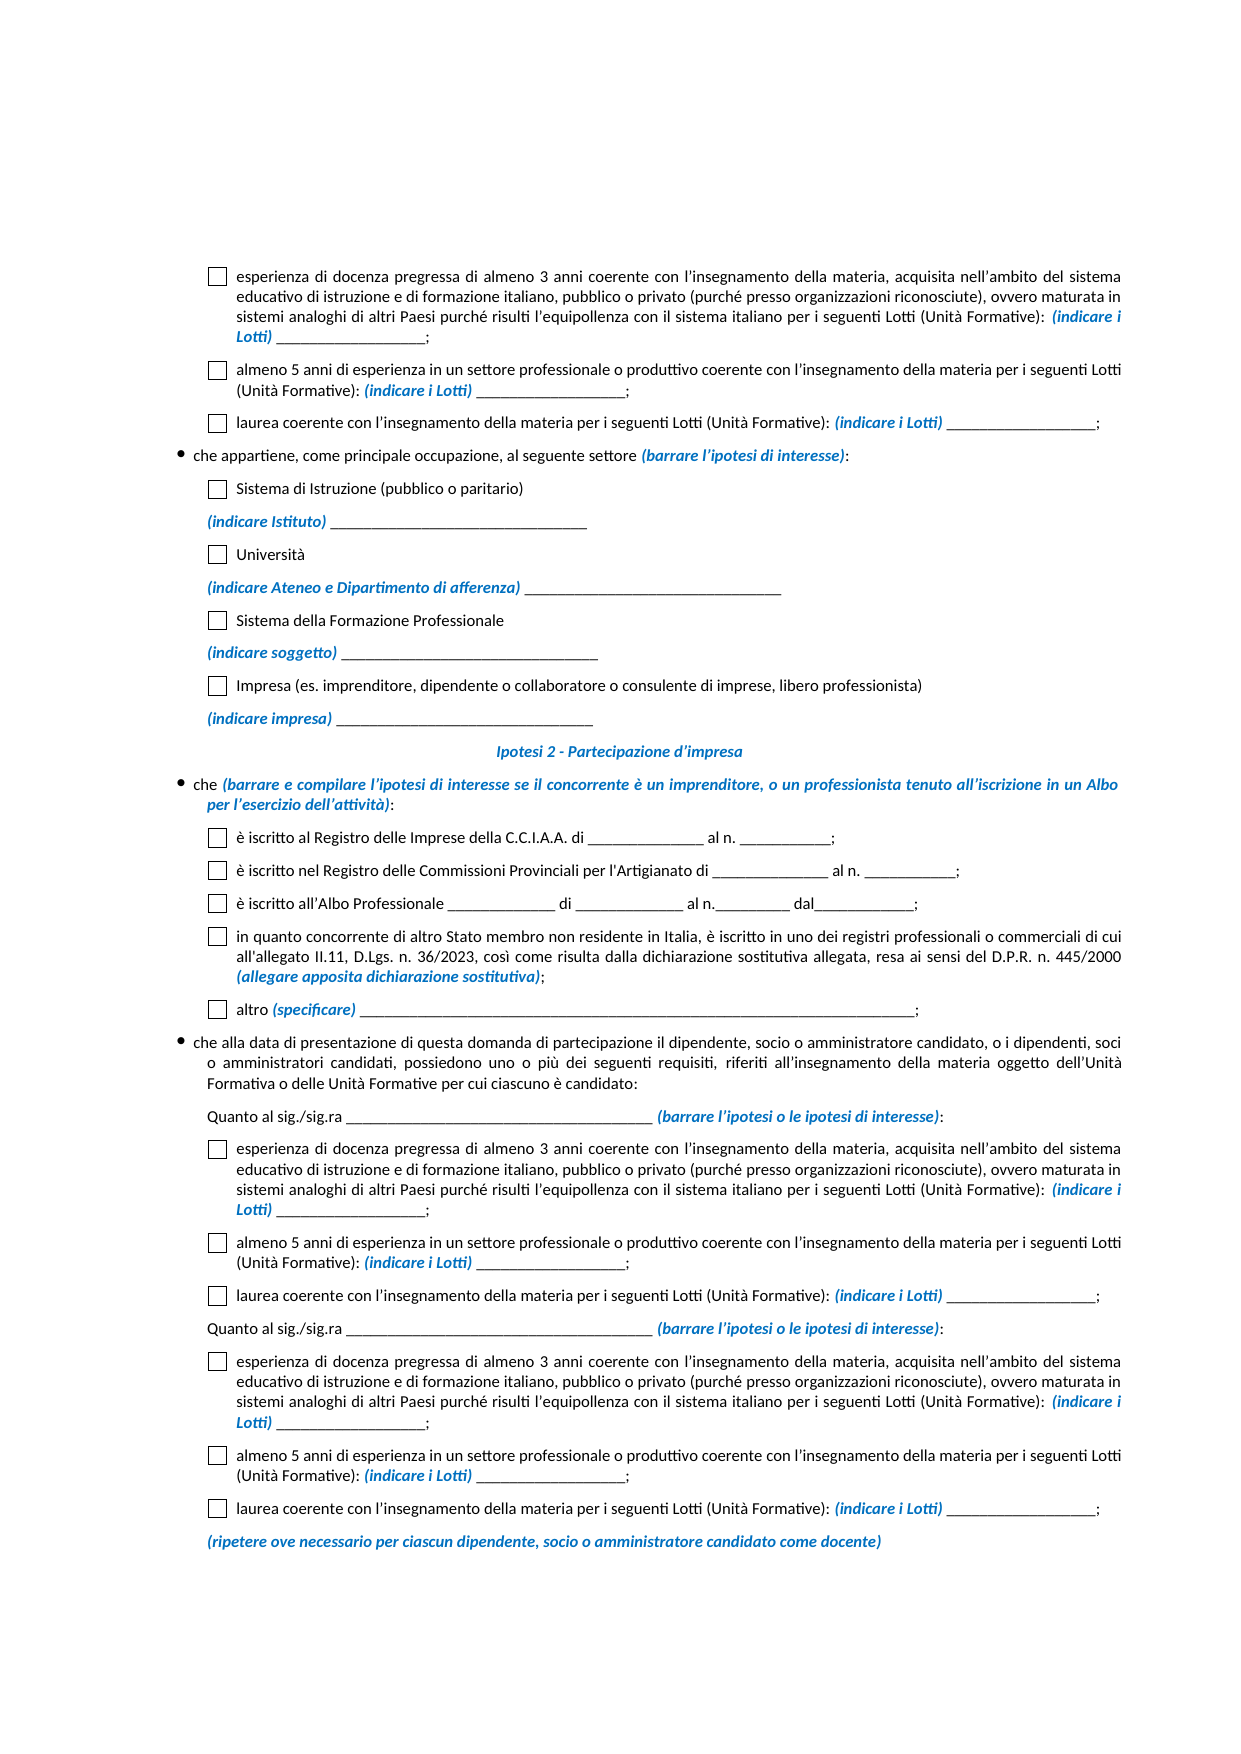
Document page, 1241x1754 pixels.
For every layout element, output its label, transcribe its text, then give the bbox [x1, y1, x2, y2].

list esperienza di docenza pregressa di almeno 3 anni coerente con l’insegnamento della materia, acquisita nell’ambito del sistema educativo di istruzione e di formazione italiano, pubblico o privato (purché presso organizzazioni riconosciute), ovvero maturata in sistemi analoghi di altri Paesi purché risulti l’equipollenza con il sistema italiano per i seguenti Lotti (Unità Formative): (indicare i Lotti) __________________; [207, 1351, 1123, 1432]
list (indicare Istituto) _______________________________ [207, 511, 1123, 532]
list (indicare soggetto) _______________________________ [207, 643, 1123, 663]
list laurea coerente con l’insegnamento della materia per i seguenti Lotti (Unità Formative): (indicare i Lotti) __________________; [207, 1498, 1123, 1518]
list Impresa (es. imprenditore, dipendente o collaboratore o consulente di imprese, libero professionista) [227, 676, 1123, 696]
list almeno 5 anni di esperienza in un settore professionale o produttivo coerente con l’insegnamento della materia per i seguenti Lotti (Unità Formative): (indicare i Lotti) __________________; [207, 1445, 1123, 1486]
list almeno 5 anni di esperienza in un settore professionale o produttivo coerente con l’insegnamento della materia per i seguenti Lotti (Unità Formative): (indicare i Lotti) __________________; [207, 359, 1123, 400]
text Quanto al sig./sig.ra _____________________________________ (barrare l’ipotesi o le ipotesi di interesse): [207, 1106, 1123, 1126]
list che alla data di presentazione di questa domanda di partecipazione il dipendente, socio o amministratore candidato, o i dipendenti, soci o amministratori candidati, possiedono uno o più dei seguenti requisiti, riferiti all’insegnamento della materia oggetto dell’Unità Formativa o delle Unità Formative per cui ciascuno è candidato: [177, 1032, 1123, 1093]
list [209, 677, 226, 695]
text Ipotesi 2 - Partecipazione d’impresa [118, 741, 1123, 761]
list è iscritto nel Registro delle Commissioni Provinciali per l'Artigianato di ______________ al n. ___________; [207, 860, 1123, 881]
list esperienza di docenza pregressa di almeno 3 anni coerente con l’insegnamento della materia, acquisita nell’ambito del sistema educativo di istruzione e di formazione italiano, pubblico o privato (purché presso organizzazioni riconosciute), ovvero maturata in sistemi analoghi di altri Paesi purché risulti l’equipollenza con il sistema italiano per i seguenti Lotti (Unità Formative): (indicare i Lotti) __________________; [207, 266, 1123, 347]
text Quanto al sig./sig.ra _____________________________________ (barrare l’ipotesi o le ipotesi di interesse): [207, 1318, 1123, 1339]
list (indicare impresa) _______________________________ [207, 708, 1123, 729]
list in quanto concorrente di altro Stato membro non residente in Italia, è iscritto in uno dei registri professionali o commerciali di cui all'allegato II.11, D.Lgs. n. 36/2023, così come risulta dalla dichiarazione sostitutiva allegata, resa ai sensi del D.P.R. n. 445/2000 (allegare apposita dichiarazione sostitutiva); [207, 926, 1123, 987]
list è iscritto all’Albo Professionale _____________ di _____________ al n._________ dal____________; [207, 893, 1123, 913]
list (indicare Ateneo e Dipartimento di afferenza) _______________________________ [207, 577, 1123, 597]
list laurea coerente con l’insegnamento della materia per i seguenti Lotti (Unità Formative): (indicare i Lotti) __________________; [207, 413, 1123, 433]
list laurea coerente con l’insegnamento della materia per i seguenti Lotti (Unità Formative): (indicare i Lotti) __________________; [227, 1286, 1123, 1306]
list Università [207, 544, 1123, 564]
list esperienza di docenza pregressa di almeno 3 anni coerente con l’insegnamento della materia, acquisita nell’ambito del sistema educativo di istruzione e di formazione italiano, pubblico o privato (purché presso organizzazioni riconosciute), ovvero maturata in sistemi analoghi di altri Paesi purché risulti l’equipollenza con il sistema italiano per i seguenti Lotti (Unità Formative): (indicare i Lotti) __________________; [207, 1139, 1123, 1220]
list che (barrare e compilare l’ipotesi di interesse se il concorrente è un imprenditore, o un professionista tenuto all’iscrizione in un Albo per l’esercizio dell’attività): [177, 774, 1123, 815]
list almeno 5 anni di esperienza in un settore professionale o produttivo coerente con l’insegnamento della materia per i seguenti Lotti (Unità Formative): (indicare i Lotti) __________________; [207, 1232, 1123, 1273]
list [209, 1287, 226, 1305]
list è iscritto al Registro delle Imprese della C.C.I.A.A. di ______________ al n. ___________; [207, 827, 1123, 848]
list che appartiene, come principale occupazione, al seguente settore (barrare l’ipotesi di interesse): [177, 446, 1123, 466]
list altro (specificare) ___________________________________________________________________; [207, 999, 1123, 1019]
list Sistema di Istruzione (pubblico o paritario) [207, 479, 1123, 499]
list Sistema della Formazione Professionale [207, 610, 1123, 630]
text (ripetere ove necessario per ciascun dipendente, socio o amministratore candidato come docente) [207, 1531, 1123, 1551]
